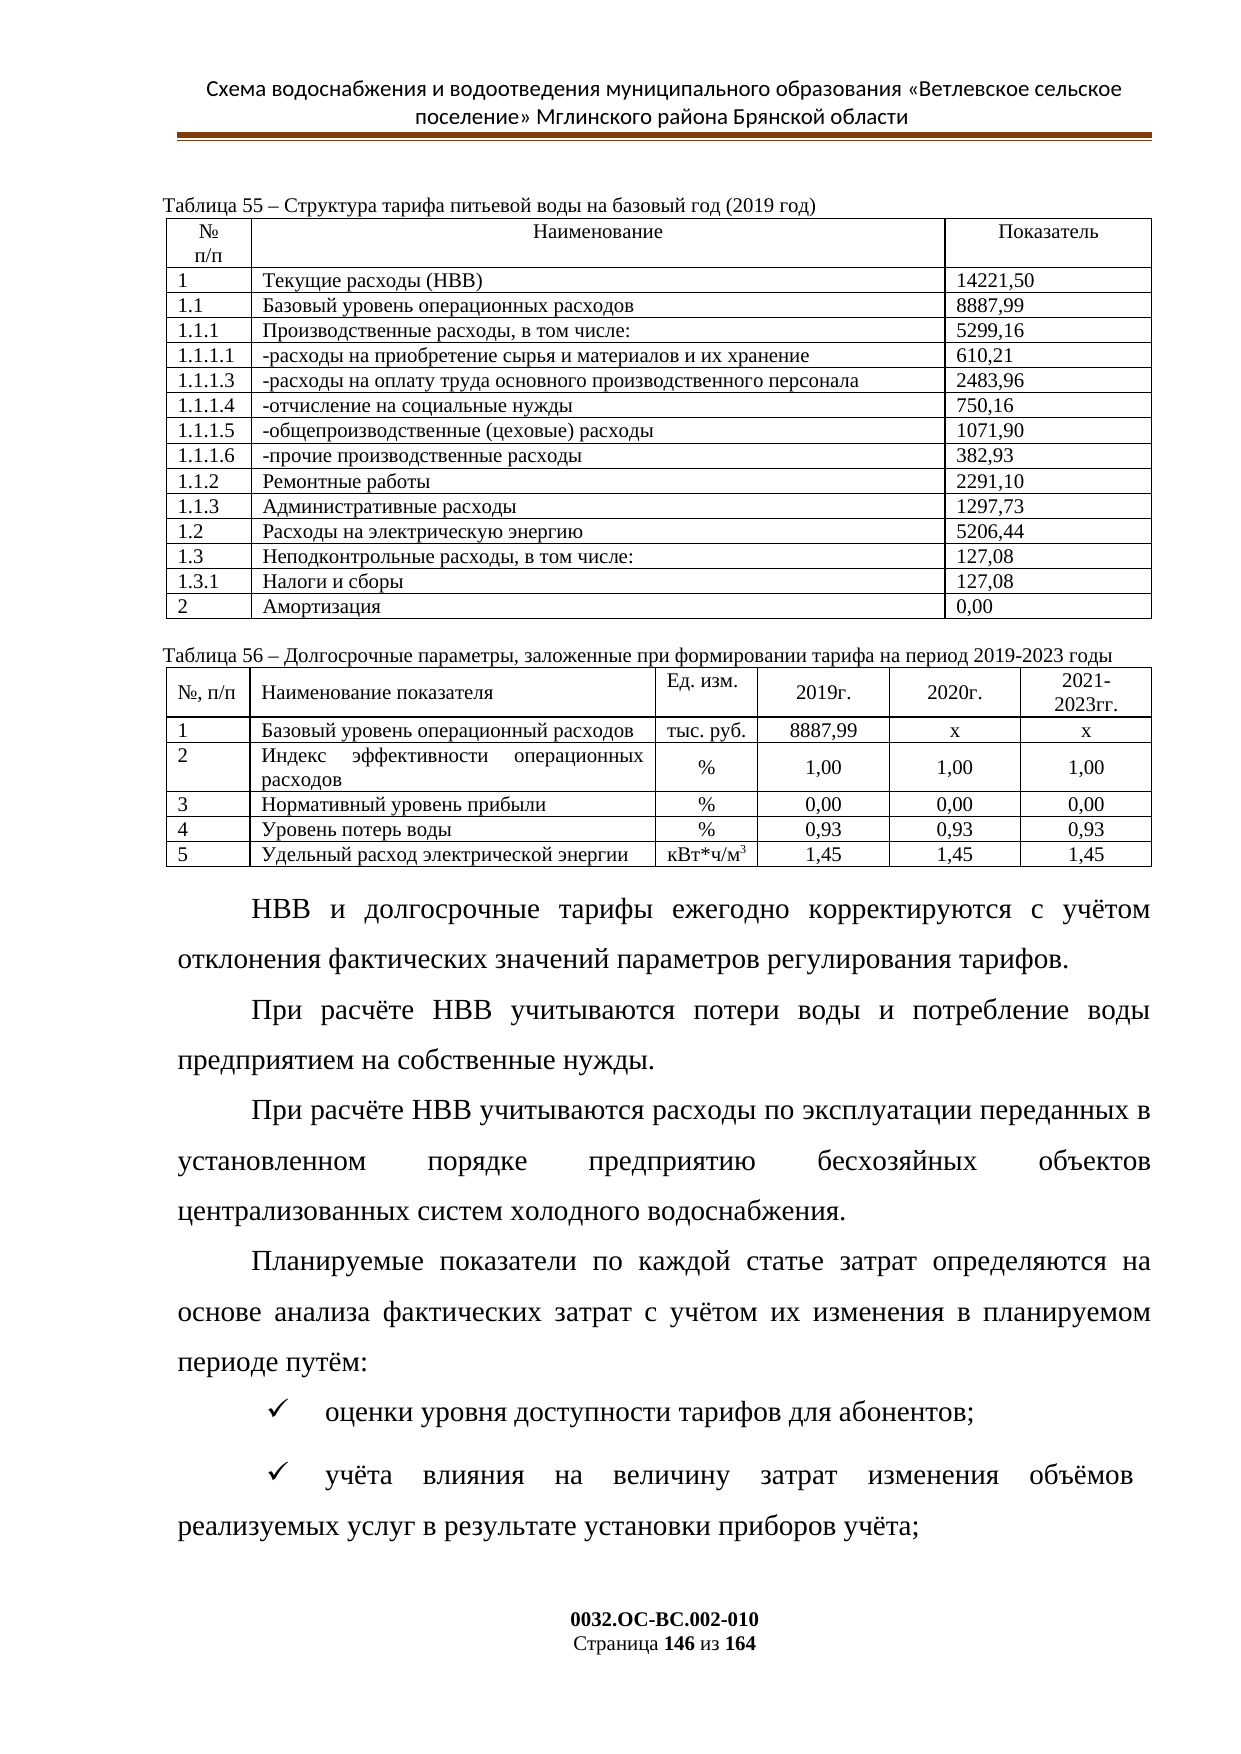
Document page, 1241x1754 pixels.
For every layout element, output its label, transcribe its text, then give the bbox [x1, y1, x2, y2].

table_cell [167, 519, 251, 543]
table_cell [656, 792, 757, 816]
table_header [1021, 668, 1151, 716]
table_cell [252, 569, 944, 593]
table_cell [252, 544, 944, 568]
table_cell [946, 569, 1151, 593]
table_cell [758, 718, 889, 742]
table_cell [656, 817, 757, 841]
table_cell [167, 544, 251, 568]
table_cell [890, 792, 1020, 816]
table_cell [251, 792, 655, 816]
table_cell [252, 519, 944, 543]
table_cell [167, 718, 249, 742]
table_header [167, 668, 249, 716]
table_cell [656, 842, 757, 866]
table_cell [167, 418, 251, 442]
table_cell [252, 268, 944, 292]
text Планируемые показатели по каждой статье затрат определяются на основе анализа фактических затрат с учётом их изменения в планируемом периоде путём: [177, 1243, 1152, 1377]
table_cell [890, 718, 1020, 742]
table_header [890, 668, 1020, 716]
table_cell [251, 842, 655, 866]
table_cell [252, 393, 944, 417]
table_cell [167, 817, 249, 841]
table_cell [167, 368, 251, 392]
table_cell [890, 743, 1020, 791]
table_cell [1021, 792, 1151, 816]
text При расчёте НВВ учитываются потери воды и потребление воды предприятием на собственные нужды. [177, 992, 1152, 1076]
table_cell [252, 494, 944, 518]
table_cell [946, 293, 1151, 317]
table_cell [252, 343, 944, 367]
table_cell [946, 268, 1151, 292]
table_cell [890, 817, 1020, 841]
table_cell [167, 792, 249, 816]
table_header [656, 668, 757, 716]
text При расчёте НВВ учитываются расходы по эксплуатации переданных в установленном порядке предприятию бесхозяйных объектов централизованных систем холодного водоснабжения. [177, 1092, 1152, 1227]
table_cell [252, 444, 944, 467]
list оценки уровня доступности тарифов для абонентов; [177, 1394, 1134, 1428]
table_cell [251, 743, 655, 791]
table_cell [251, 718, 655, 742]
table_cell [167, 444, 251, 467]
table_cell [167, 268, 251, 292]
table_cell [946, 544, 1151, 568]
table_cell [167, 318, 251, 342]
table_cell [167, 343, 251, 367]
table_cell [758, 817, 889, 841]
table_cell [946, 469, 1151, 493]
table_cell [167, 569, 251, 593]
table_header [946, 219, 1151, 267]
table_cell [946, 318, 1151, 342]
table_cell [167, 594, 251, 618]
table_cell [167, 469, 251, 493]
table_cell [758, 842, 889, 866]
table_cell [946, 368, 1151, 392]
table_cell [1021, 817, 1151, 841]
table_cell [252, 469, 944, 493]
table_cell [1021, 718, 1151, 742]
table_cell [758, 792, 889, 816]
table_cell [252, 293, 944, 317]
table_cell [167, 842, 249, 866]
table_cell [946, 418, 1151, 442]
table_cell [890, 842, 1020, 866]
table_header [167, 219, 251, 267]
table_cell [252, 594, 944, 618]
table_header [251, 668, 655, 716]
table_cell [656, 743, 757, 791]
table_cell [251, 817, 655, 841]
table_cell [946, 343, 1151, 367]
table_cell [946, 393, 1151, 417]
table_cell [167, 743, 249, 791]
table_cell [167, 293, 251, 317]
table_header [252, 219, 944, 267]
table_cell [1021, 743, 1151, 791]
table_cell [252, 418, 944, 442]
text Таблица 55 – Структура тарифа питьевой воды на базовый год (2019 год) [162, 193, 1134, 217]
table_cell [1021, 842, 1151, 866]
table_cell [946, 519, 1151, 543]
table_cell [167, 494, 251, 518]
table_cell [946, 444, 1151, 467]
text НВВ и долгосрочные тарифы ежегодно корректируются с учётом отклонения фактических значений параметров регулирования тарифов. [177, 891, 1152, 975]
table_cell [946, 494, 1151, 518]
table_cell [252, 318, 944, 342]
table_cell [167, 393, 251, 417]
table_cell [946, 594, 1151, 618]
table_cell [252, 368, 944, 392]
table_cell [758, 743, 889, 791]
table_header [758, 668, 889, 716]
list учёта влияния на величину затрат изменения объёмов реализуемых услуг в результате установки приборов учёта; [177, 1457, 1134, 1541]
text Таблица 56 – Долгосрочные параметры, заложенные при формировании тарифа на период 2019-2023 годы [162, 643, 1134, 667]
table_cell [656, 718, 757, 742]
